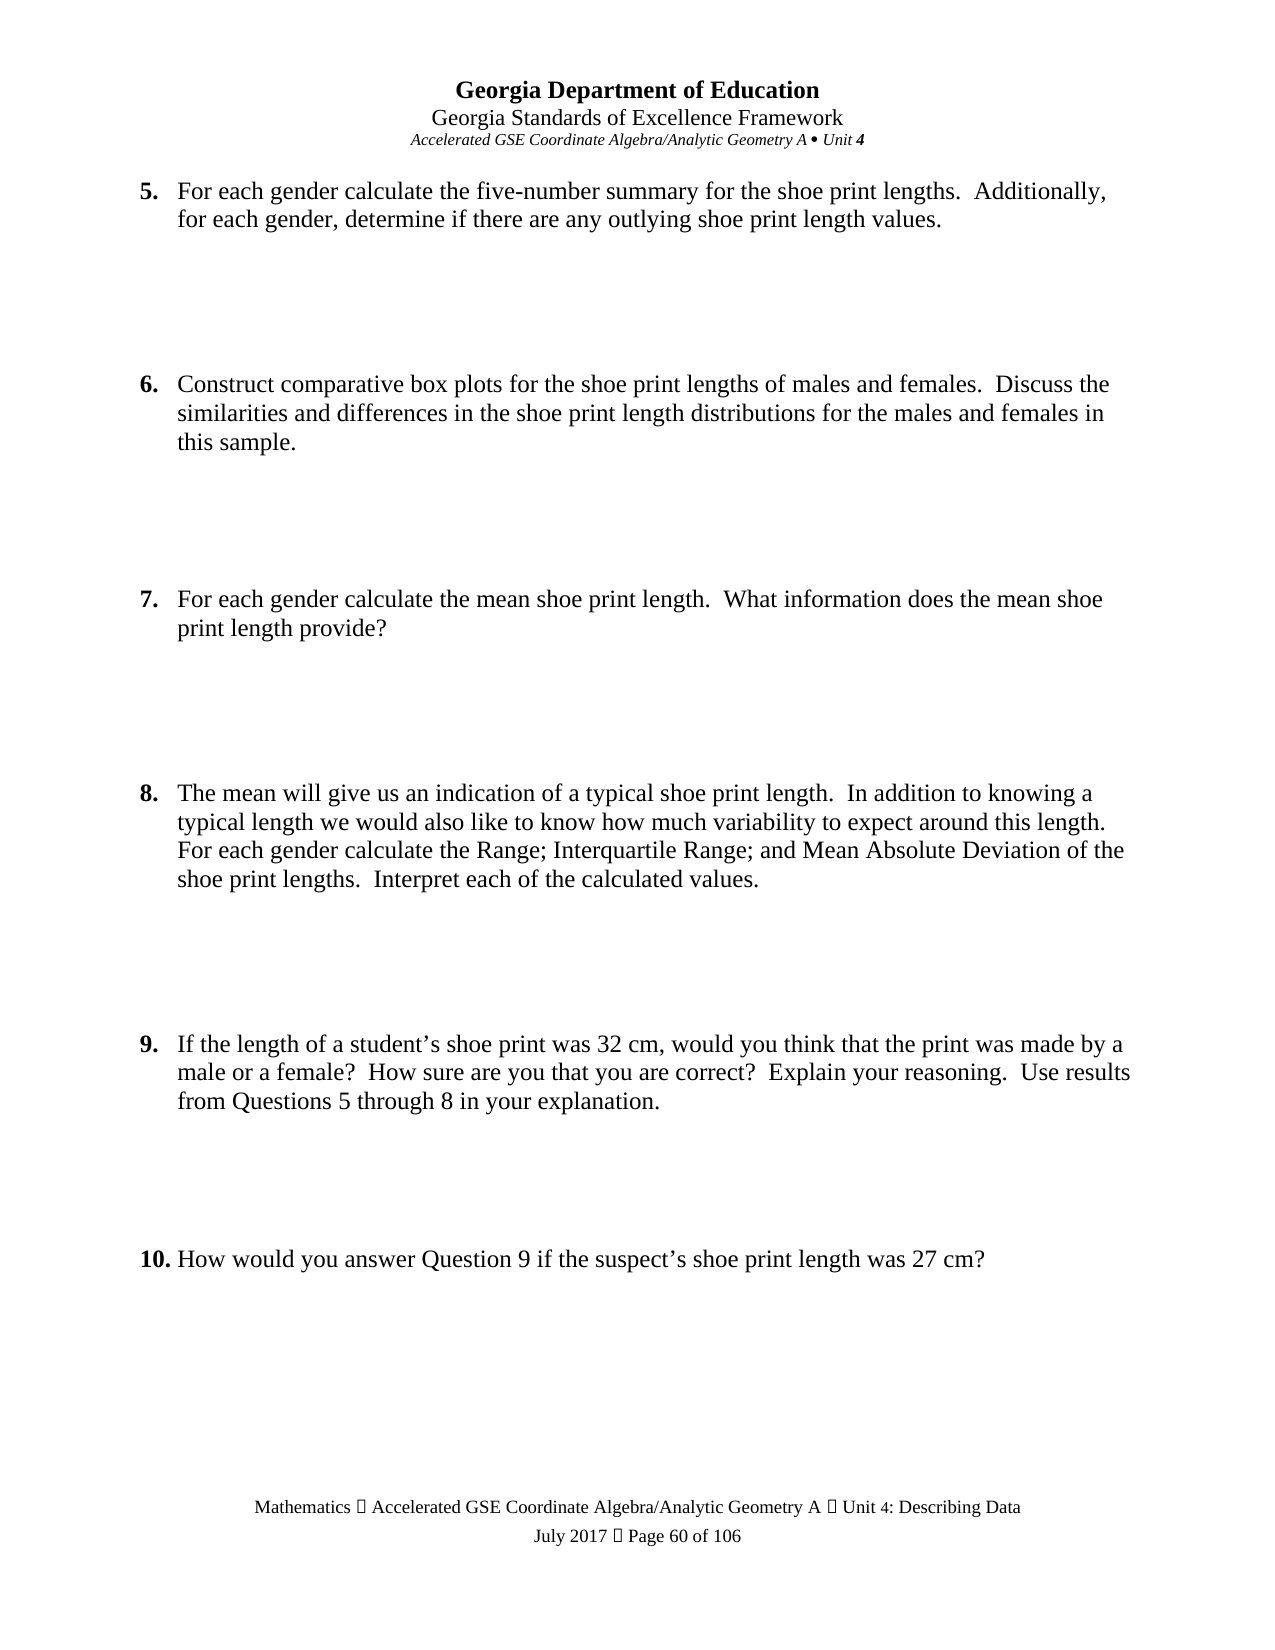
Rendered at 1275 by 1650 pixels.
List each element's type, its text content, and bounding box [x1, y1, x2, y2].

text 10. How would you answer Question 9 if the suspect’s shoe print length was 27 cm? [139, 1244, 1135, 1273]
text 9. If the length of a student’s shoe print was 32 cm, would you think that the print was made by a male or a female? How sure are you that you are correct? Explain your reasoning. Use results from Questions 5 through 8 in your explanation. [139, 1029, 1135, 1141]
text 6. Construct comparative box plots for the shoe print lengths of males and females. Discuss the similarities and differences in the shoe print length distributions for the males and females in this sample. [139, 369, 1135, 482]
text 7. For each gender calculate the mean shoe print length. What information does the mean shoe print length provide? [139, 584, 1135, 642]
text 8. The mean will give us an indication of a typical shoe print length. In addition to knowing a typical length we would also like to know how much variability to expect around this length. For each gender calculate the Range; Interquartile Range; and Mean Absolute Deviation of the shoe print lengths. Interpret each of the calculated values. [139, 778, 1135, 893]
text 5. For each gender calculate the five-number summary for the shoe print lengths. Additionally, for each gender, determine if there are any outlying shoe print length values. [139, 176, 1135, 233]
